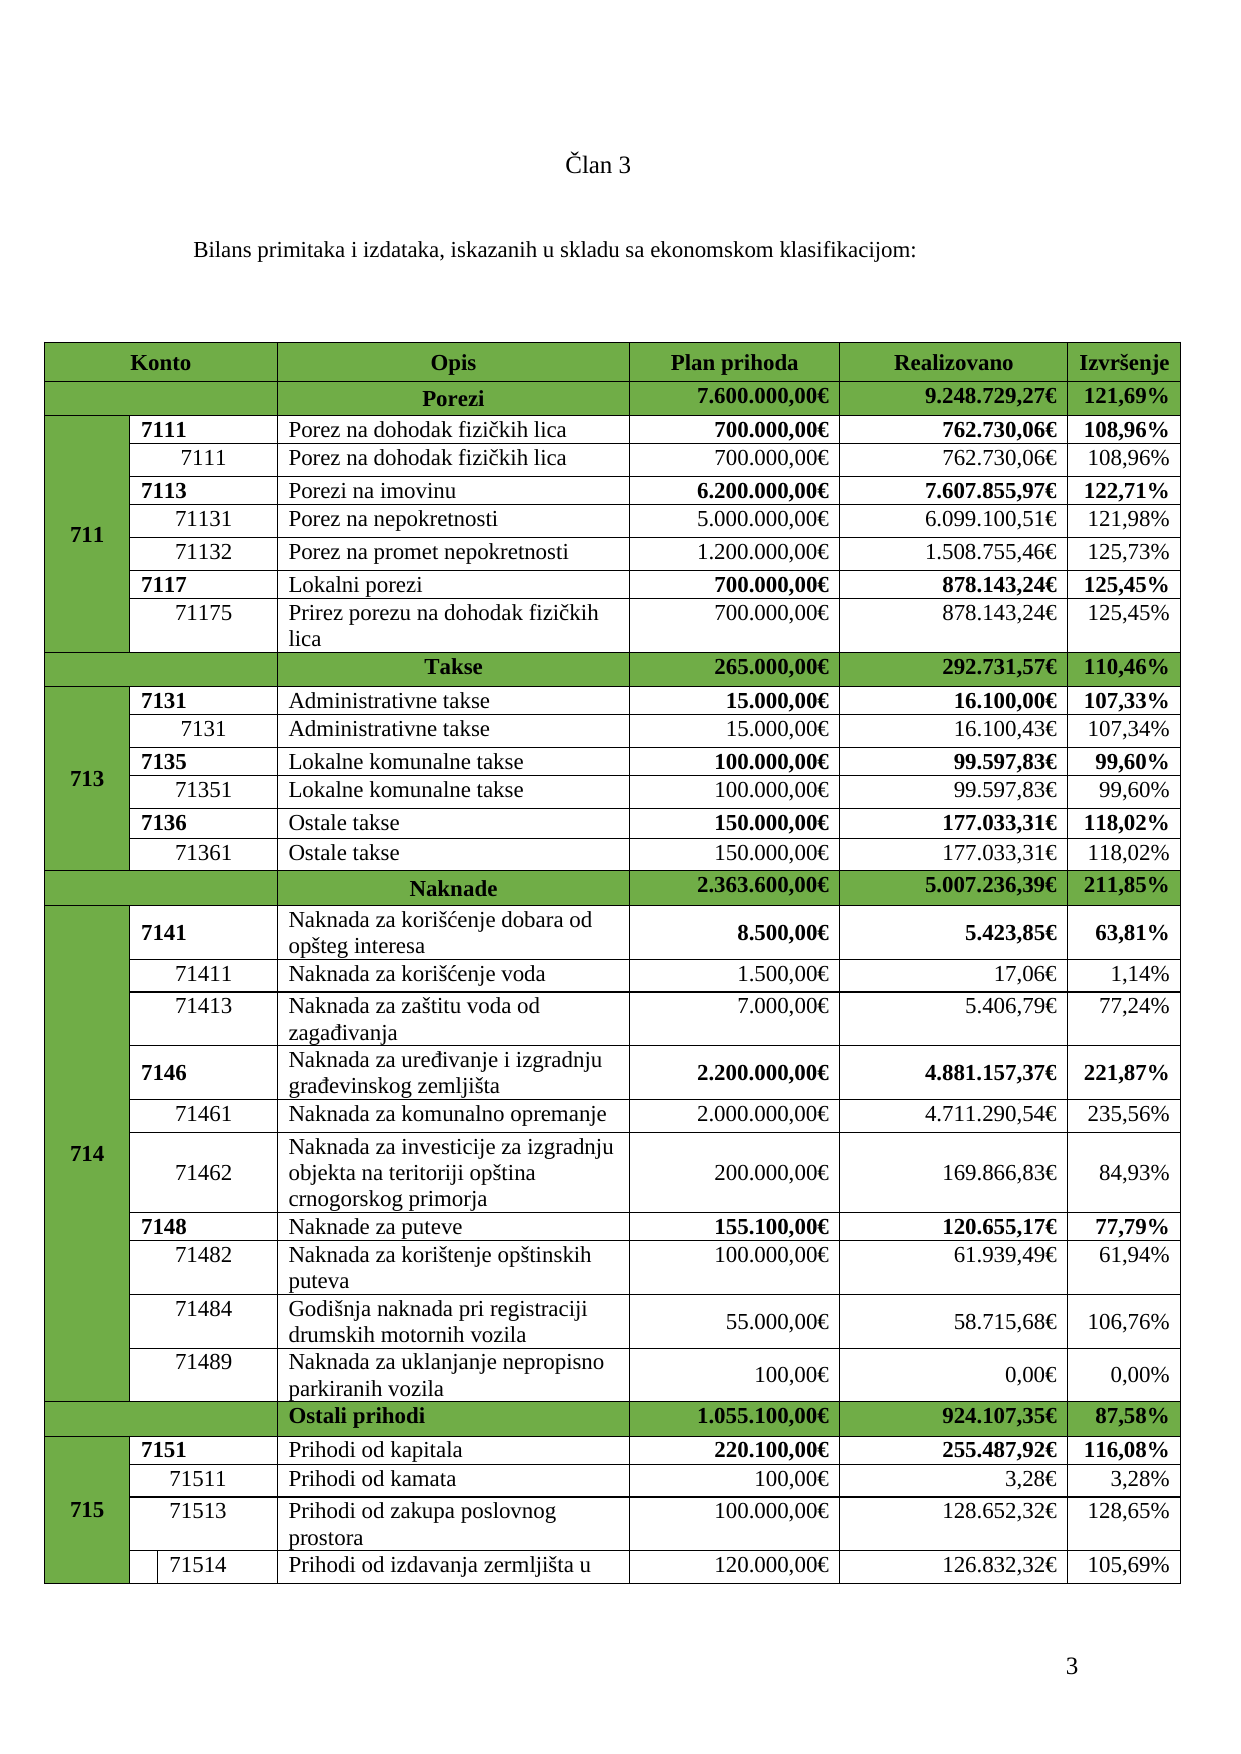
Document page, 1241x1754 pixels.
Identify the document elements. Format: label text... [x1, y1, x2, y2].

table_cell 5.007.236,39€ [840, 871, 1067, 905]
table_cell [130, 1551, 157, 1583]
table_cell 100.000,00€ [630, 748, 839, 775]
table_cell 1,14% [1068, 960, 1180, 991]
table_cell 7111 [130, 416, 277, 443]
table_cell 715 [45, 1437, 129, 1583]
table_cell [45, 871, 277, 905]
table_cell Administrativne takse [278, 715, 629, 747]
table_cell Porez na dohodak fizičkih lica [278, 416, 629, 443]
table_cell 108,96% [1068, 416, 1180, 443]
table_cell 122,71% [1068, 477, 1180, 504]
table_cell Naknada za investicije za izgradnju objekta na teritoriji opština crnogorskog primorja [278, 1133, 629, 1212]
table_cell 108,96% [1068, 444, 1180, 476]
table_cell 255.487,92€ [840, 1437, 1067, 1464]
table_cell 0,00€ [840, 1349, 1067, 1401]
table_cell Porezi na imovinu [278, 477, 629, 504]
table_cell 1.508.755,46€ [840, 538, 1067, 570]
text Bilans primitaka i izdataka, iskazanih u skladu sa ekonomskom klasifikacijom: [118, 236, 1078, 263]
table_cell 7.000,00€ [630, 993, 839, 1045]
table_cell 71361 [130, 839, 277, 870]
table_cell Ostale takse [278, 809, 629, 838]
table_header Konto [45, 343, 277, 381]
table_cell 71131 [130, 505, 277, 537]
table_cell Porez na promet nepokretnosti [278, 538, 629, 570]
table_header Opis [278, 343, 629, 381]
table_cell Naknada za zaštitu voda od zagađivanja [278, 993, 629, 1045]
table_cell 71411 [130, 960, 277, 991]
table_cell 106,76% [1068, 1295, 1180, 1347]
table_cell 1.500,00€ [630, 960, 839, 991]
table_cell 77,24% [1068, 993, 1180, 1045]
table_cell 2.363.600,00€ [630, 871, 839, 905]
text Član 3 [118, 150, 1078, 179]
table_cell 71175 [130, 599, 277, 652]
table_cell 61.939,49€ [840, 1241, 1067, 1294]
table_cell 7141 [130, 906, 277, 958]
table_cell Lokalni porezi [278, 571, 629, 598]
table_cell 3,28% [1068, 1465, 1180, 1496]
table_cell 116,08% [1068, 1437, 1180, 1464]
table_cell Ostale takse [278, 839, 629, 870]
table_cell Ostali prihodi [278, 1402, 629, 1436]
table_cell 4.711.290,54€ [840, 1100, 1067, 1132]
table_cell 100,00€ [630, 1465, 839, 1496]
table_cell Naknade za puteve [278, 1213, 629, 1240]
table_cell 87,58% [1068, 1402, 1180, 1436]
table_cell 211,85% [1068, 871, 1180, 905]
table_cell 71514 [158, 1551, 277, 1583]
table_cell 99,60% [1068, 776, 1180, 808]
table_cell 5.000.000,00€ [630, 505, 839, 537]
table_cell [130, 1465, 158, 1496]
table_cell Lokalne komunalne takse [278, 748, 629, 775]
table_cell Takse [278, 653, 629, 686]
table_cell 713 [45, 687, 129, 870]
table_cell 121,98% [1068, 505, 1180, 537]
table_cell 71484 [130, 1295, 277, 1347]
table_cell 878.143,24€ [840, 571, 1067, 598]
table_cell 700.000,00€ [630, 599, 839, 652]
table_cell 150.000,00€ [630, 809, 839, 838]
table_cell 71511 [158, 1465, 277, 1496]
table_cell 200.000,00€ [630, 1133, 839, 1212]
table_cell 71132 [130, 538, 277, 570]
table_cell 292.731,57€ [840, 653, 1067, 686]
table_cell Lokalne komunalne takse [278, 776, 629, 808]
table_cell Prihodi od zakupa poslovnog prostora [278, 1498, 629, 1550]
table_cell 71513 [158, 1498, 277, 1550]
table_cell 125,45% [1068, 599, 1180, 652]
table_cell Naknada za korištenje opštinskih puteva [278, 1241, 629, 1294]
table_cell 711 [45, 416, 129, 652]
table_cell 7117 [130, 571, 277, 598]
table_cell 1.200.000,00€ [630, 538, 839, 570]
table_cell 7.607.855,97€ [840, 477, 1067, 504]
table_cell 17,06€ [840, 960, 1067, 991]
table_cell 128.652,32€ [840, 1498, 1067, 1550]
table_cell 924.107,35€ [840, 1402, 1067, 1436]
table_cell 6.099.100,51€ [840, 505, 1067, 537]
table_cell 61,94% [1068, 1241, 1180, 1294]
table_cell 84,93% [1068, 1133, 1180, 1212]
table_cell 8.500,00€ [630, 906, 839, 958]
table_cell Naknada za uklanjanje nepropisno parkiranih vozila [278, 1349, 629, 1401]
table_cell 7.600.000,00€ [630, 382, 839, 415]
table_cell 99.597,83€ [840, 748, 1067, 775]
table_cell Naknada za korišćenje dobara od opšteg interesa [278, 906, 629, 958]
table_cell 7146 [130, 1046, 277, 1099]
table_cell Porez na nepokretnosti [278, 505, 629, 537]
table_cell 71351 [130, 776, 277, 808]
table_cell 77,79% [1068, 1213, 1180, 1240]
table_cell 7111 [130, 444, 277, 476]
table_cell Porez na dohodak fizičkih lica [278, 444, 629, 476]
table_cell Godišnja naknada pri registraciji drumskih motornih vozila [278, 1295, 629, 1347]
table_cell 100,00€ [630, 1349, 839, 1401]
table_cell Naknada za korišćenje voda [278, 960, 629, 991]
table_cell 118,02% [1068, 809, 1180, 838]
table_cell Naknade [278, 871, 629, 905]
table_cell 169.866,83€ [840, 1133, 1067, 1212]
table_cell 16.100,43€ [840, 715, 1067, 747]
table_cell 63,81% [1068, 906, 1180, 958]
table_cell 107,34% [1068, 715, 1180, 747]
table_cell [278, 1551, 629, 1583]
table_cell 120.655,17€ [840, 1213, 1067, 1240]
table_cell 15.000,00€ [630, 715, 839, 747]
table_cell 58.715,68€ [840, 1295, 1067, 1347]
table_cell 714 [45, 906, 129, 1401]
table_cell 55.000,00€ [630, 1295, 839, 1347]
table_cell 1.055.100,00€ [630, 1402, 839, 1436]
table_cell 7148 [130, 1213, 277, 1240]
table_cell Prirez porezu na dohodak fizičkih lica [278, 599, 629, 652]
table_cell 99.597,83€ [840, 776, 1067, 808]
table_cell 5.406,79€ [840, 993, 1067, 1045]
table_cell [130, 1498, 158, 1550]
table_cell 110,46% [1068, 653, 1180, 686]
table_cell 762.730,06€ [840, 444, 1067, 476]
table_cell 71482 [130, 1241, 277, 1294]
table_cell 100.000,00€ [630, 776, 839, 808]
table_cell 120.000,00€ [630, 1551, 839, 1583]
table_cell 4.881.157,37€ [840, 1046, 1067, 1099]
table_cell 125,45% [1068, 571, 1180, 598]
table_cell 7136 [130, 809, 277, 838]
table_cell 126.832,32€ [840, 1551, 1067, 1583]
table_cell 71462 [130, 1133, 277, 1212]
table_cell 878.143,24€ [840, 599, 1067, 652]
table_cell 118,02% [1068, 839, 1180, 870]
table_cell 235,56% [1068, 1100, 1180, 1132]
table_cell 2.000.000,00€ [630, 1100, 839, 1132]
table_cell 71413 [130, 993, 277, 1045]
table_cell 700.000,00€ [630, 444, 839, 476]
table_cell 700.000,00€ [630, 571, 839, 598]
table_cell [45, 653, 277, 686]
table_cell 7135 [130, 748, 277, 775]
table_cell 2.200.000,00€ [630, 1046, 839, 1099]
table_cell Prihodi od kamata [278, 1465, 629, 1496]
table_cell 105,69% [1068, 1551, 1180, 1583]
table_cell 107,33% [1068, 687, 1180, 714]
table_cell 221,87% [1068, 1046, 1180, 1099]
table_cell 177.033,31€ [840, 839, 1067, 870]
table_cell [45, 382, 277, 415]
table_cell 9.248.729,27€ [840, 382, 1067, 415]
table_cell Administrativne takse [278, 687, 629, 714]
table_cell 125,73% [1068, 538, 1180, 570]
table_cell 3,28€ [840, 1465, 1067, 1496]
table_cell Porezi [278, 382, 629, 415]
table_cell 71489 [130, 1349, 277, 1401]
table_cell 150.000,00€ [630, 839, 839, 870]
table_cell 265.000,00€ [630, 653, 839, 686]
table_cell 128,65% [1068, 1498, 1180, 1550]
table_cell Prihodi od kapitala [278, 1437, 629, 1464]
table_cell 700.000,00€ [630, 416, 839, 443]
table_header Plan prihoda [630, 343, 839, 381]
table_cell 220.100,00€ [630, 1437, 839, 1464]
table_cell 762.730,06€ [840, 416, 1067, 443]
table_cell 6.200.000,00€ [630, 477, 839, 504]
table_cell 71461 [130, 1100, 277, 1132]
table_cell 99,60% [1068, 748, 1180, 775]
table_cell 16.100,00€ [840, 687, 1067, 714]
table_header Izvršenje [1068, 343, 1180, 381]
table_cell Naknada za uređivanje i izgradnju građevinskog zemljišta [278, 1046, 629, 1099]
table_cell Naknada za komunalno opremanje [278, 1100, 629, 1132]
table_cell 100.000,00€ [630, 1241, 839, 1294]
table_cell 7151 [130, 1437, 277, 1464]
table_cell 155.100,00€ [630, 1213, 839, 1240]
table_header Realizovano [840, 343, 1067, 381]
table_cell 7131 [130, 715, 277, 747]
table_cell 0,00% [1068, 1349, 1180, 1401]
table_cell [45, 1402, 277, 1436]
table_cell 7113 [130, 477, 277, 504]
table_cell 100.000,00€ [630, 1498, 839, 1550]
table_cell 15.000,00€ [630, 687, 839, 714]
table_cell 177.033,31€ [840, 809, 1067, 838]
table_cell 121,69% [1068, 382, 1180, 415]
table_cell 5.423,85€ [840, 906, 1067, 958]
table_cell 7131 [130, 687, 277, 714]
